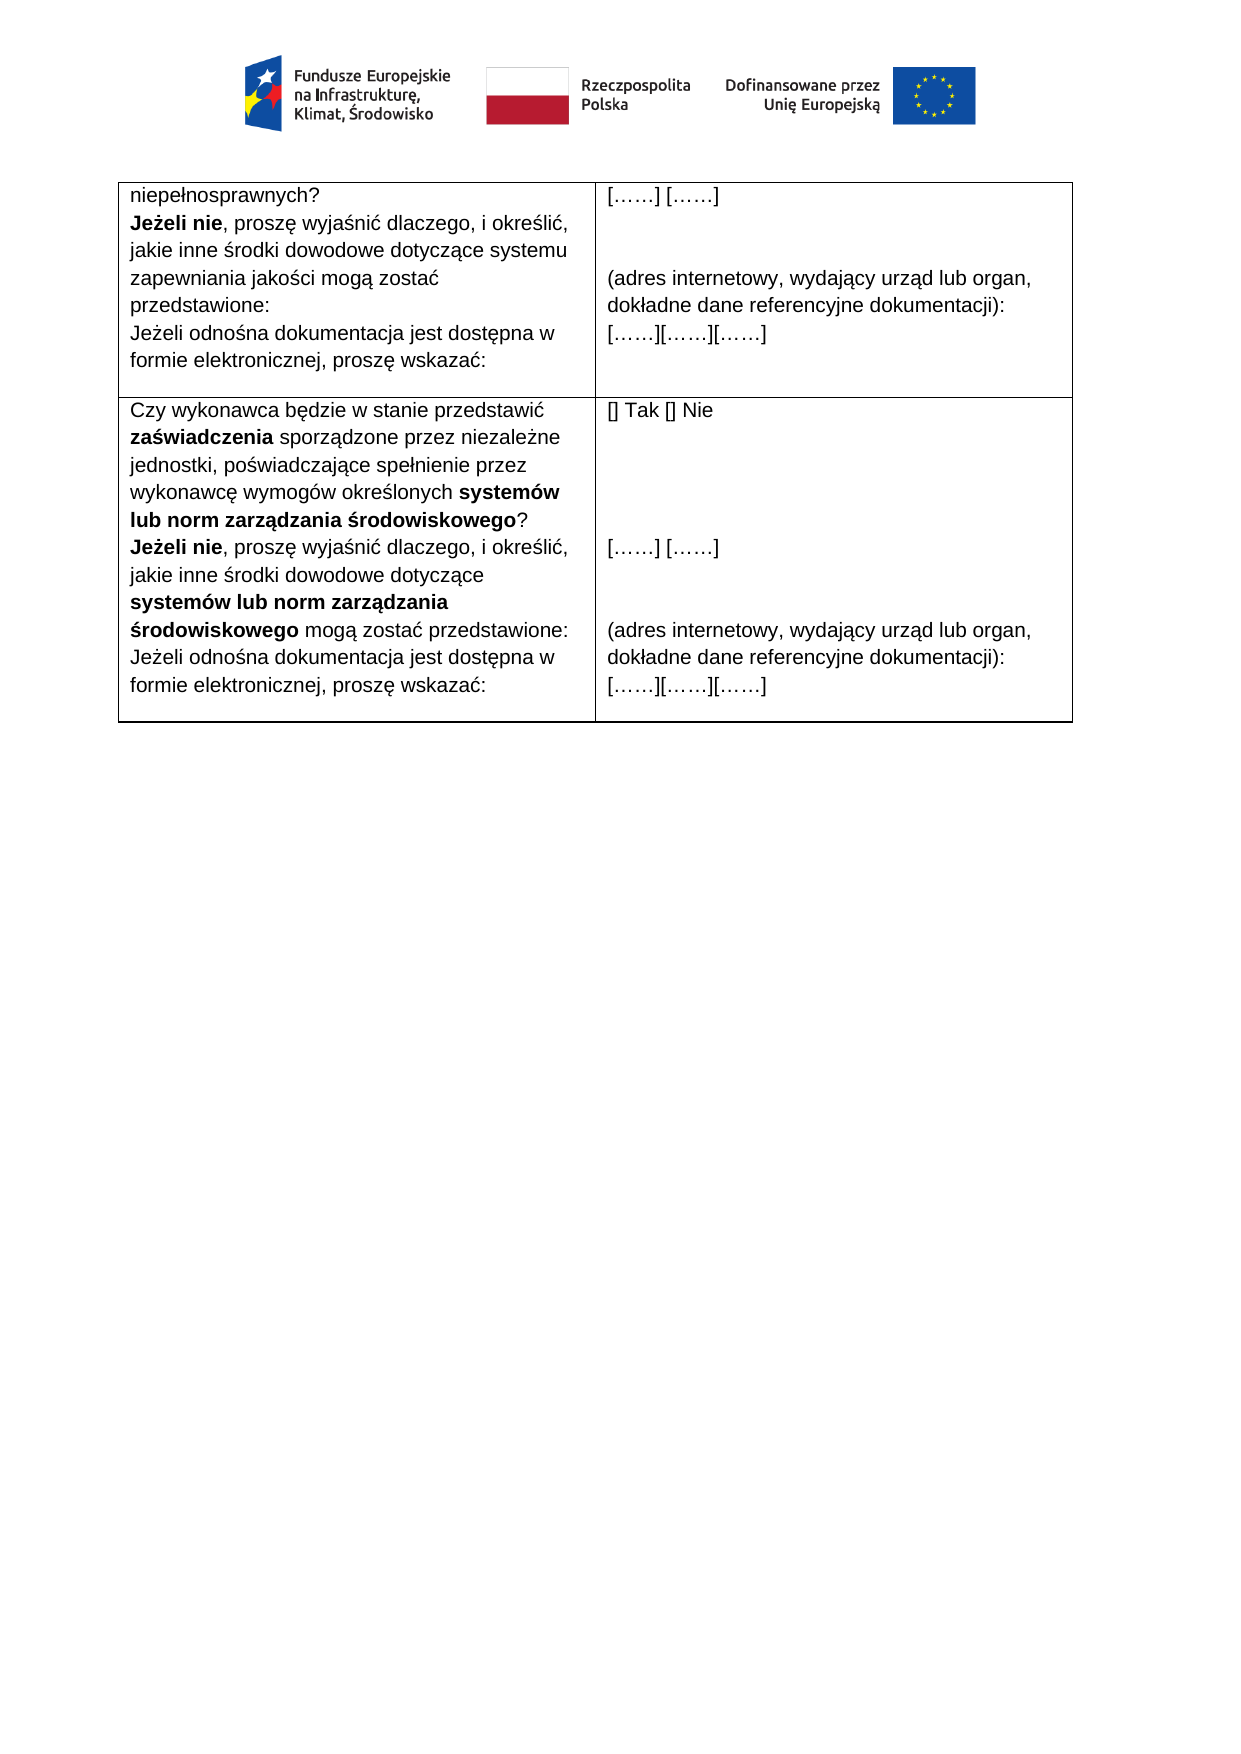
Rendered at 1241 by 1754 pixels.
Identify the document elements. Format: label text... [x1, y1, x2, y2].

table_cell Czy wykonawca będzie w stanie przedstawić zaświadczenia sporządzone przez niezależne jednostki, poświadczające spełnienie przez wykonawcę wymogów określonych systemów lub norm zarządzania środowiskowego? Jeżeli nie, proszę wyjaśnić dlaczego, i określić, jakie inne środki dowodowe dotyczące systemów lub norm zarządzania środowiskowego mogą zostać przedstawione: Jeżeli odnośna dokumentacja jest dostępna w formie elektronicznej, proszę wskazać: [119, 398, 595, 721]
picture [229, 37, 989, 149]
table_cell [] Tak [] Nie [……] [……] (adres internetowy, wydający urząd lub organ, dokładne dane referencyjne dokumentacji): [……][……][……] [596, 183, 1072, 397]
table_cell [] Tak [] Nie [……] [……] (adres internetowy, wydający urząd lub organ, dokładne dane referencyjne dokumentacji): [……][……][……] [596, 398, 1072, 721]
